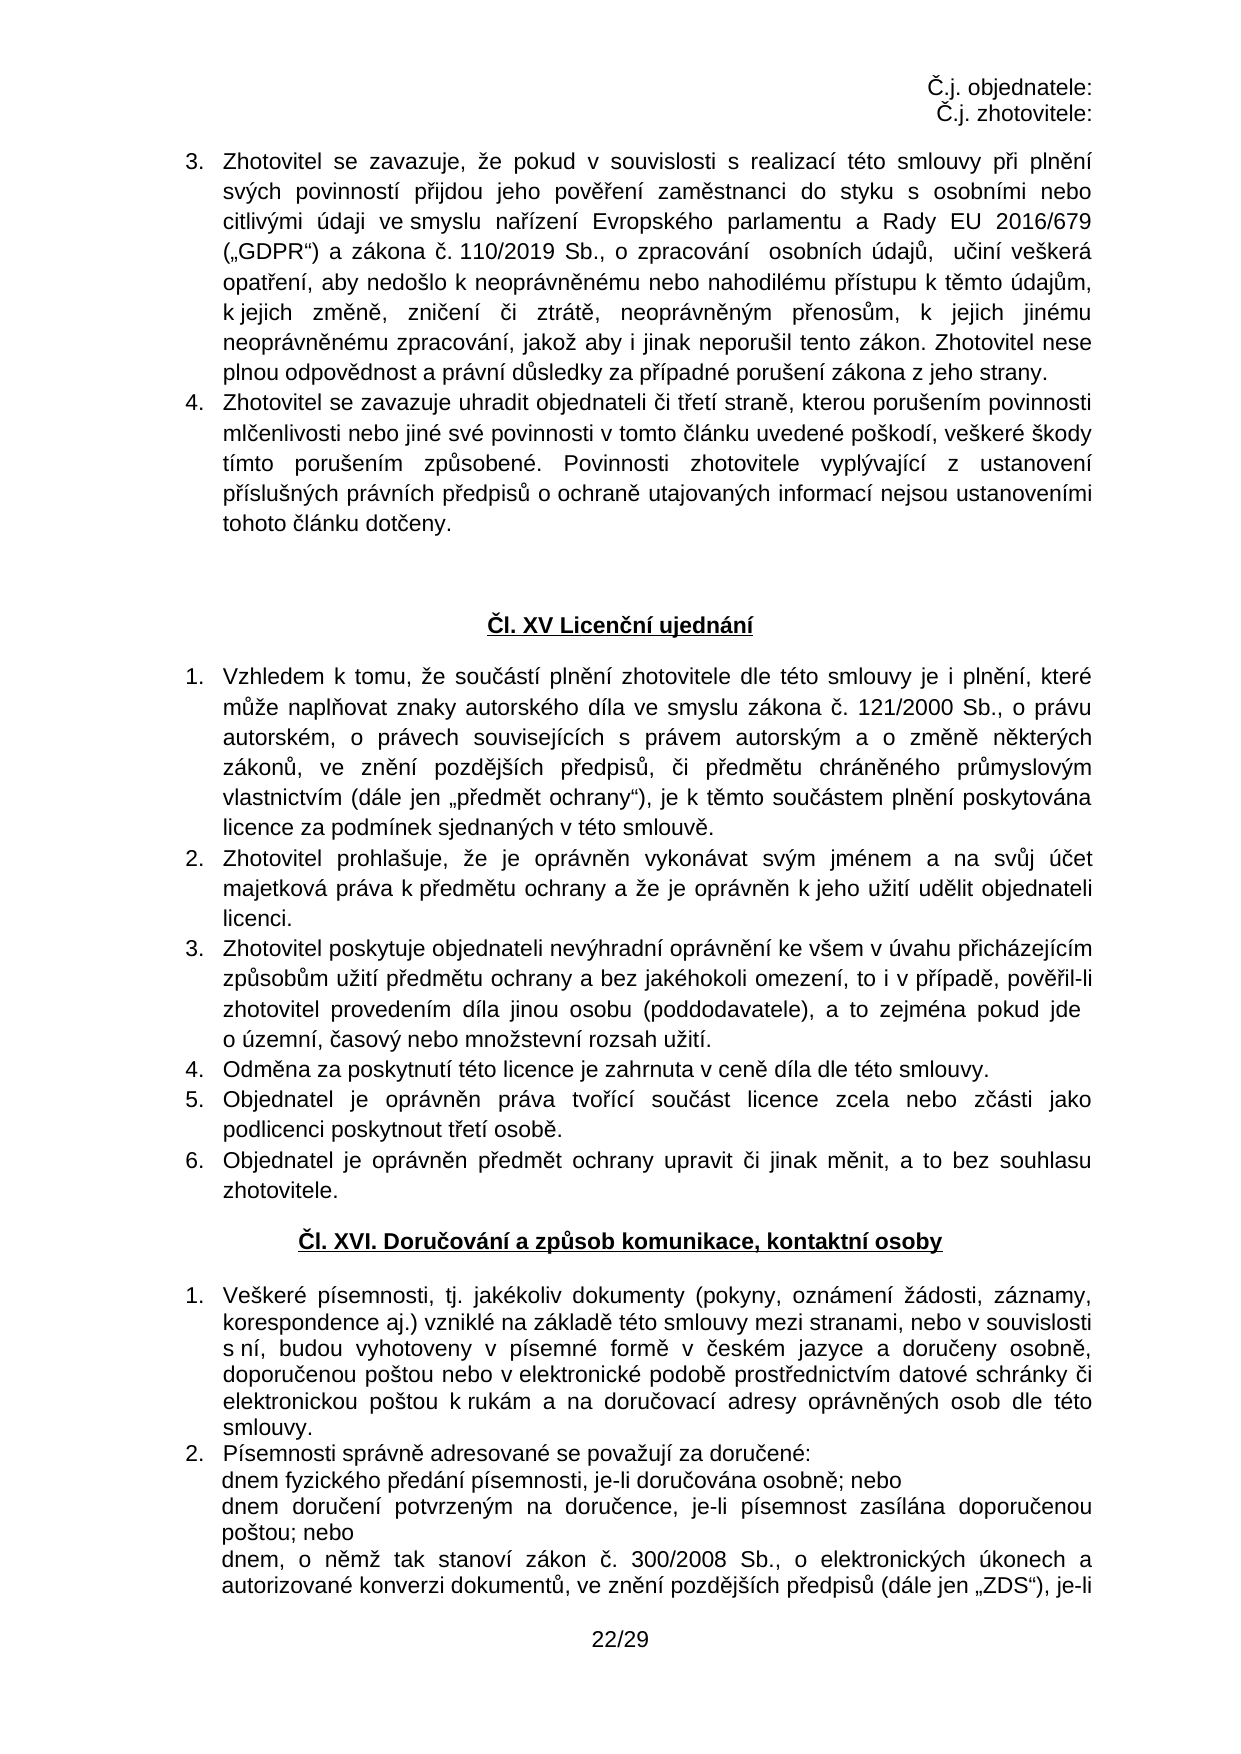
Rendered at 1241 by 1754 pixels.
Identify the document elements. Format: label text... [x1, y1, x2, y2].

list Vzhledem k tomu, že součástí plnění zhotovitele dle této smlouvy je i plnění, které může naplňovat znaky autorského díla ve smyslu zákona č. 121/2000 Sb., o právu autorském, o právech souvisejících s právem autorským a o změně některých zákonů, ve znění pozdějších předpisů, či předmětu chráněného průmyslovým vlastnictvím (dále jen „předmět ochrany“), je k těmto součástem plnění poskytována licence za podmínek sjednaných v této smlouvě. [185, 663, 1093, 841]
list Zhotovitel prohlašuje, že je oprávněn vykonávat svým jménem a na svůj účet majetková práva k předmětu ochrany a že je oprávněn k jeho užití udělit objednateli licenci. [185, 844, 1093, 931]
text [221, 1546, 1093, 1598]
list Zhotovitel se zavazuje, že pokud v souvislosti s realizací této smlouvy při plnění svých povinností přijdou jeho pověření zaměstnanci do styku s osobními nebo citlivými údaji ve smyslu nařízení Evropského parlamentu a Rady EU 2016/679 („GDPR“) a zákona č. 110/2019 Sb., o zpracování osobních údajů, učiní veškerá opatření, aby nedošlo k neoprávněnému nebo nahodilému přístupu k těmto údajům, k jejich změně, zničení či ztrátě, neoprávněným přenosům, k jejich jinému neoprávněnému zpracování, jakož aby i jinak neporušil tento zákon. Zhotovitel nese plnou odpovědnost a právní důsledky za případné porušení zákona z jeho strany. [185, 148, 1093, 385]
text dnem fyzického předání písemnosti, je-li doručována osobně; nebo [148, 1467, 1093, 1493]
list Odměna za poskytnutí této licence je zahrnuta v ceně díla dle této smlouvy. [185, 1056, 1093, 1082]
text dnem doručení potvrzeným na doručence, je-li písemnost zasílána doporučenou poštou; nebo [221, 1493, 1093, 1546]
list Objednatel je oprávněn předmět ochrany upravit či jinak měnit, a to bez souhlasu zhotovitele. [185, 1147, 1093, 1203]
list Písemnosti správně adresované se považují za doručené: [185, 1440, 1093, 1467]
list Veškeré písemnosti, tj. jakékoliv dokumenty (pokyny, oznámení žádosti, záznamy, korespondence aj.) vzniklé na základě této smlouvy mezi stranami, nebo v souvislosti s ní, budou vyhotoveny v písemné formě v českém jazyce a doručeny osobně, doporučenou poštou nebo v elektronické podobě prostřednictvím datové schránky či elektronickou poštou k rukám a na doručovací adresy oprávněných osob dle této smlouvy. [185, 1282, 1093, 1440]
list Zhotovitel poskytuje objednateli nevýhradní oprávnění ke všem v úvahu přicházejícím způsobům užití předmětu ochrany a bez jakéhokoli omezení, to i v případě, pověřil-li zhotovitel provedením díla jinou osobu (poddodavatele), a to zejména pokud jde o územní, časový nebo množstevní rozsah užití. [185, 935, 1093, 1052]
list Objednatel je oprávněn práva tvořící součást licence zcela nebo zčásti jako podlicenci poskytnout třetí osobě. [185, 1086, 1093, 1143]
text Čl. XV Licenční ujednání [148, 612, 1093, 638]
text Čl. XVI. Doručování a způsob komunikace, kontaktní osoby [148, 1228, 1093, 1254]
list Zhotovitel se zavazuje uhradit objednateli či třetí straně, kterou porušením povinnosti mlčenlivosti nebo jiné své povinnosti v tomto článku uvedené poškodí, veškeré škody tímto porušením způsobené. Povinnosti zhotovitele vyplývající z ustanovení příslušných právních předpisů o ochraně utajovaných informací nejsou ustanoveními tohoto článku dotčeny. [185, 389, 1093, 536]
